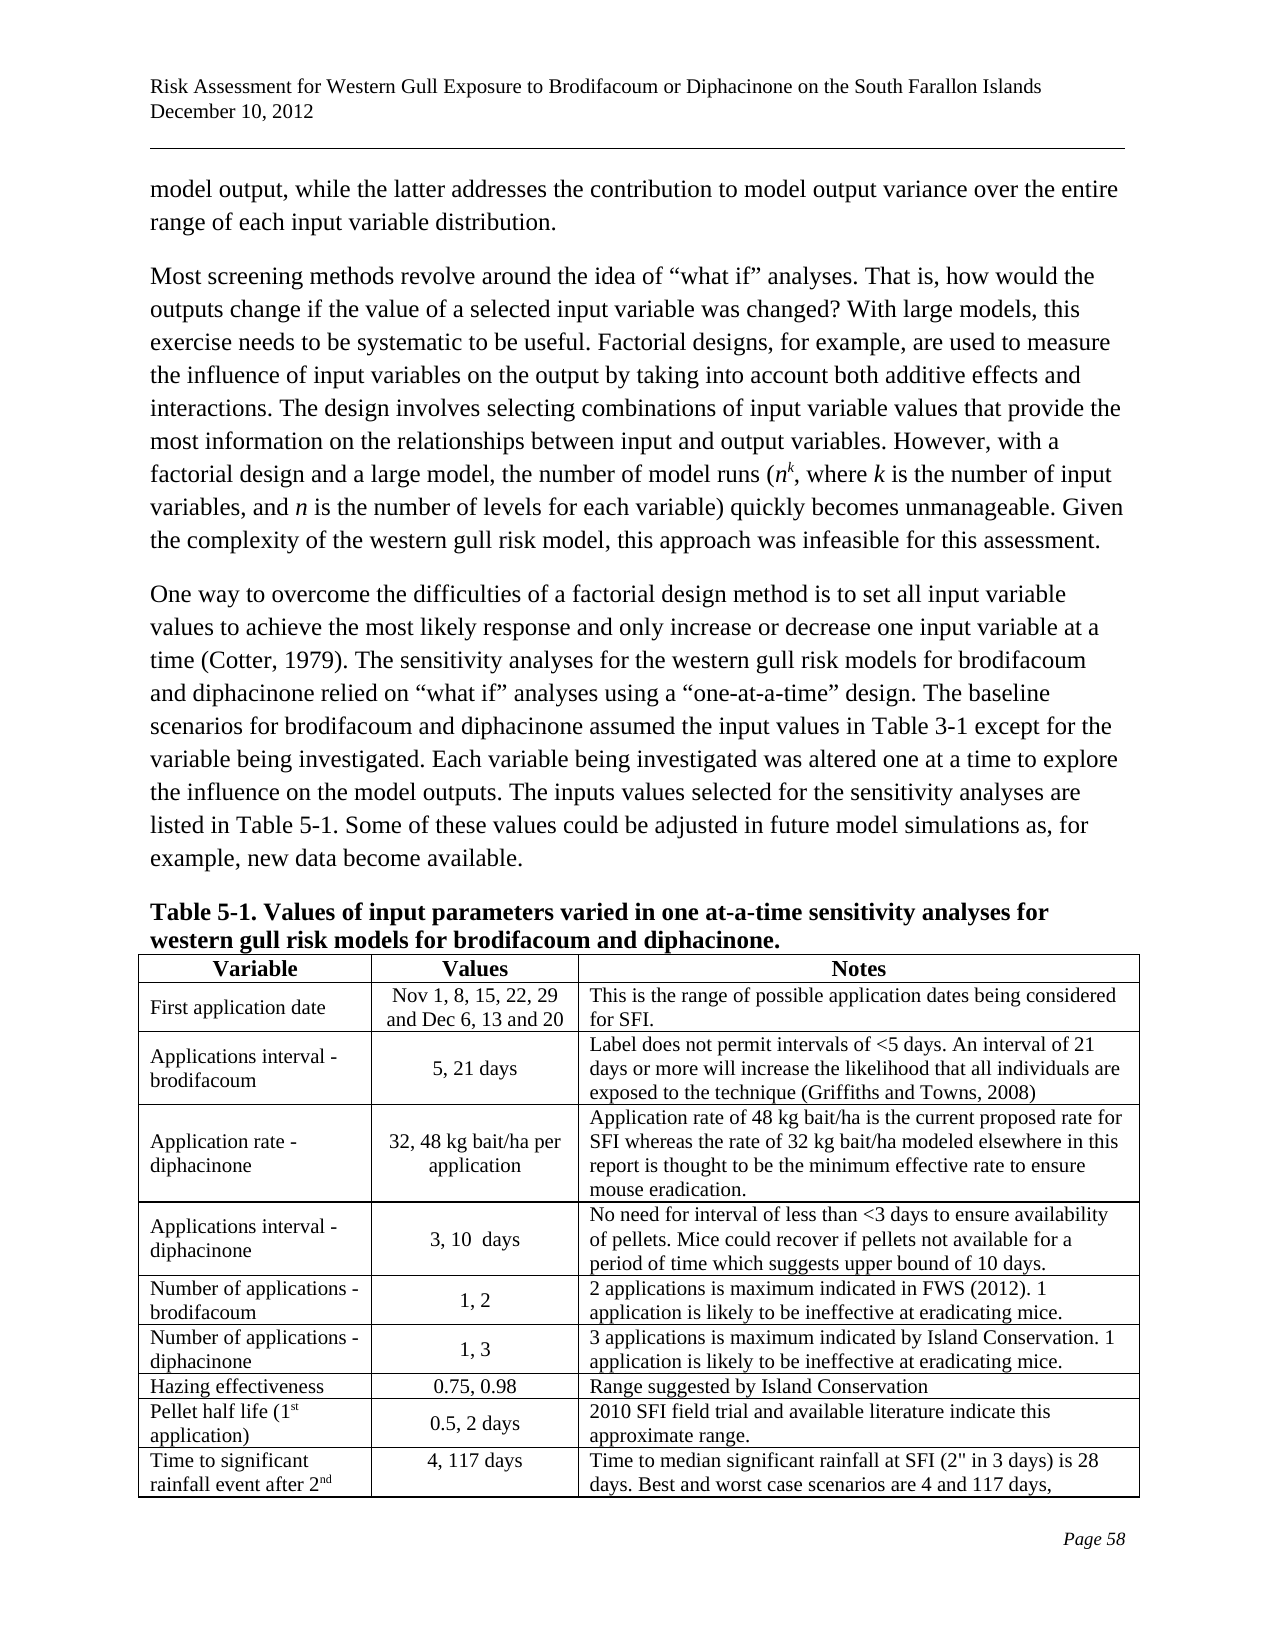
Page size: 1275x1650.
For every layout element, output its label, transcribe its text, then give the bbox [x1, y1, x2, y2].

table_cell Application rate - diphacinone [139, 1105, 371, 1201]
table_cell 3 applications is maximum indicated by Island Conservation. 1 application is likely to be ineffective at eradicating mice. [579, 1325, 1139, 1373]
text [150, 174, 1125, 236]
text Most screening methods revolve around the idea of “what if” analyses. That is, how would the outputs change if the value of a selected input variable was changed? With large models, this exercise needs to be systematic to be useful. Factorial designs, for example, are used to measure the influence of input variables on the output by taking into account both additive effects and interactions. The design involves selecting combinations of input variable values that provide the most information on the relationships between input and output variables. However, with a factorial design and a large model, the number of model runs (nk, where k is the number of input variables, and n is the number of levels for each variable) quickly becomes unmanageable. Given the complexity of the western gull risk model, this approach was infeasible for this assessment. [150, 261, 1125, 554]
table_cell 5, 21 days [372, 1032, 578, 1104]
table_cell Applications interval - brodifacoum [139, 1032, 371, 1104]
table_cell Notes [579, 955, 1139, 982]
table_cell Label does not permit intervals of <5 days. An interval of 21 days or more will increase the likelihood that all individuals are exposed to the technique (Griffiths and Towns, 2008) [579, 1032, 1139, 1104]
text One way to overcome the difficulties of a factorial design method is to set all input variable values to achieve the most likely response and only increase or decrease one input variable at a time (Cotter, 1979). The sensitivity analyses for the western gull risk models for brodifacoum and diphacinone relied on “what if” analyses using a “one-at-a-time” design. The baseline scenarios for brodifacoum and diphacinone assumed the input values in Table 3-1 except for the variable being investigated. Each variable being investigated was altered one at a time to explore the influence on the model outputs. The inputs values selected for the sensitivity analyses are listed in Table 5-1. Some of these values could be adjusted in future model simulations as, for example, new data become available. [150, 579, 1125, 872]
table_cell This is the range of possible application dates being considered for SFI. [579, 983, 1139, 1031]
table_cell 0.5, 2 days [372, 1399, 578, 1447]
table_cell Values [372, 955, 578, 982]
table_cell Application rate of 48 kg bait/ha is the current proposed rate for SFI whereas the rate of 32 kg bait/ha modeled elsewhere in this report is thought to be the minimum effective rate to ensure mouse eradication. [579, 1105, 1139, 1201]
table_cell Number of applications - brodifacoum [139, 1276, 371, 1324]
table_cell 3, 10 days [372, 1203, 578, 1274]
table_cell First application date [139, 983, 371, 1031]
table_cell Hazing effectiveness [139, 1374, 371, 1398]
table_cell 32, 48 kg bait/ha per application [372, 1105, 578, 1201]
table_cell 1, 2 [372, 1276, 578, 1324]
table_cell Range suggested by Island Conservation [579, 1374, 1139, 1398]
table_cell Nov 1, 8, 15, 22, 29 and Dec 6, 13 and 20 [372, 983, 578, 1031]
table_cell Variable [139, 955, 371, 982]
table_cell 2 applications is maximum indicated in FWS (2012). 1 application is likely to be ineffective at eradicating mice. [579, 1276, 1139, 1324]
table_cell Number of applications - diphacinone [139, 1325, 371, 1373]
table_header Table 5-1. Values of input parameters varied in one at-a-time sensitivity analyses for western gull risk models for brodifacoum and diphacinone. [139, 897, 1139, 954]
table_cell Time to significant rainfall event after 2nd application [139, 1448, 371, 1496]
table_cell 0.75, 0.98 [372, 1374, 578, 1398]
table_cell No need for interval of less than <3 days to ensure availability of pellets. Mice could recover if pellets not available for a period of time which suggests upper bound of 10 days. [579, 1203, 1139, 1274]
table_cell Applications interval - diphacinone [139, 1203, 371, 1274]
table_cell Pellet half life (1st application) [139, 1399, 371, 1447]
table_cell 1, 3 [372, 1325, 578, 1373]
table_cell 4, 117 days [372, 1448, 578, 1496]
table_cell 2010 SFI field trial and available literature indicate this approximate range. [579, 1399, 1139, 1447]
